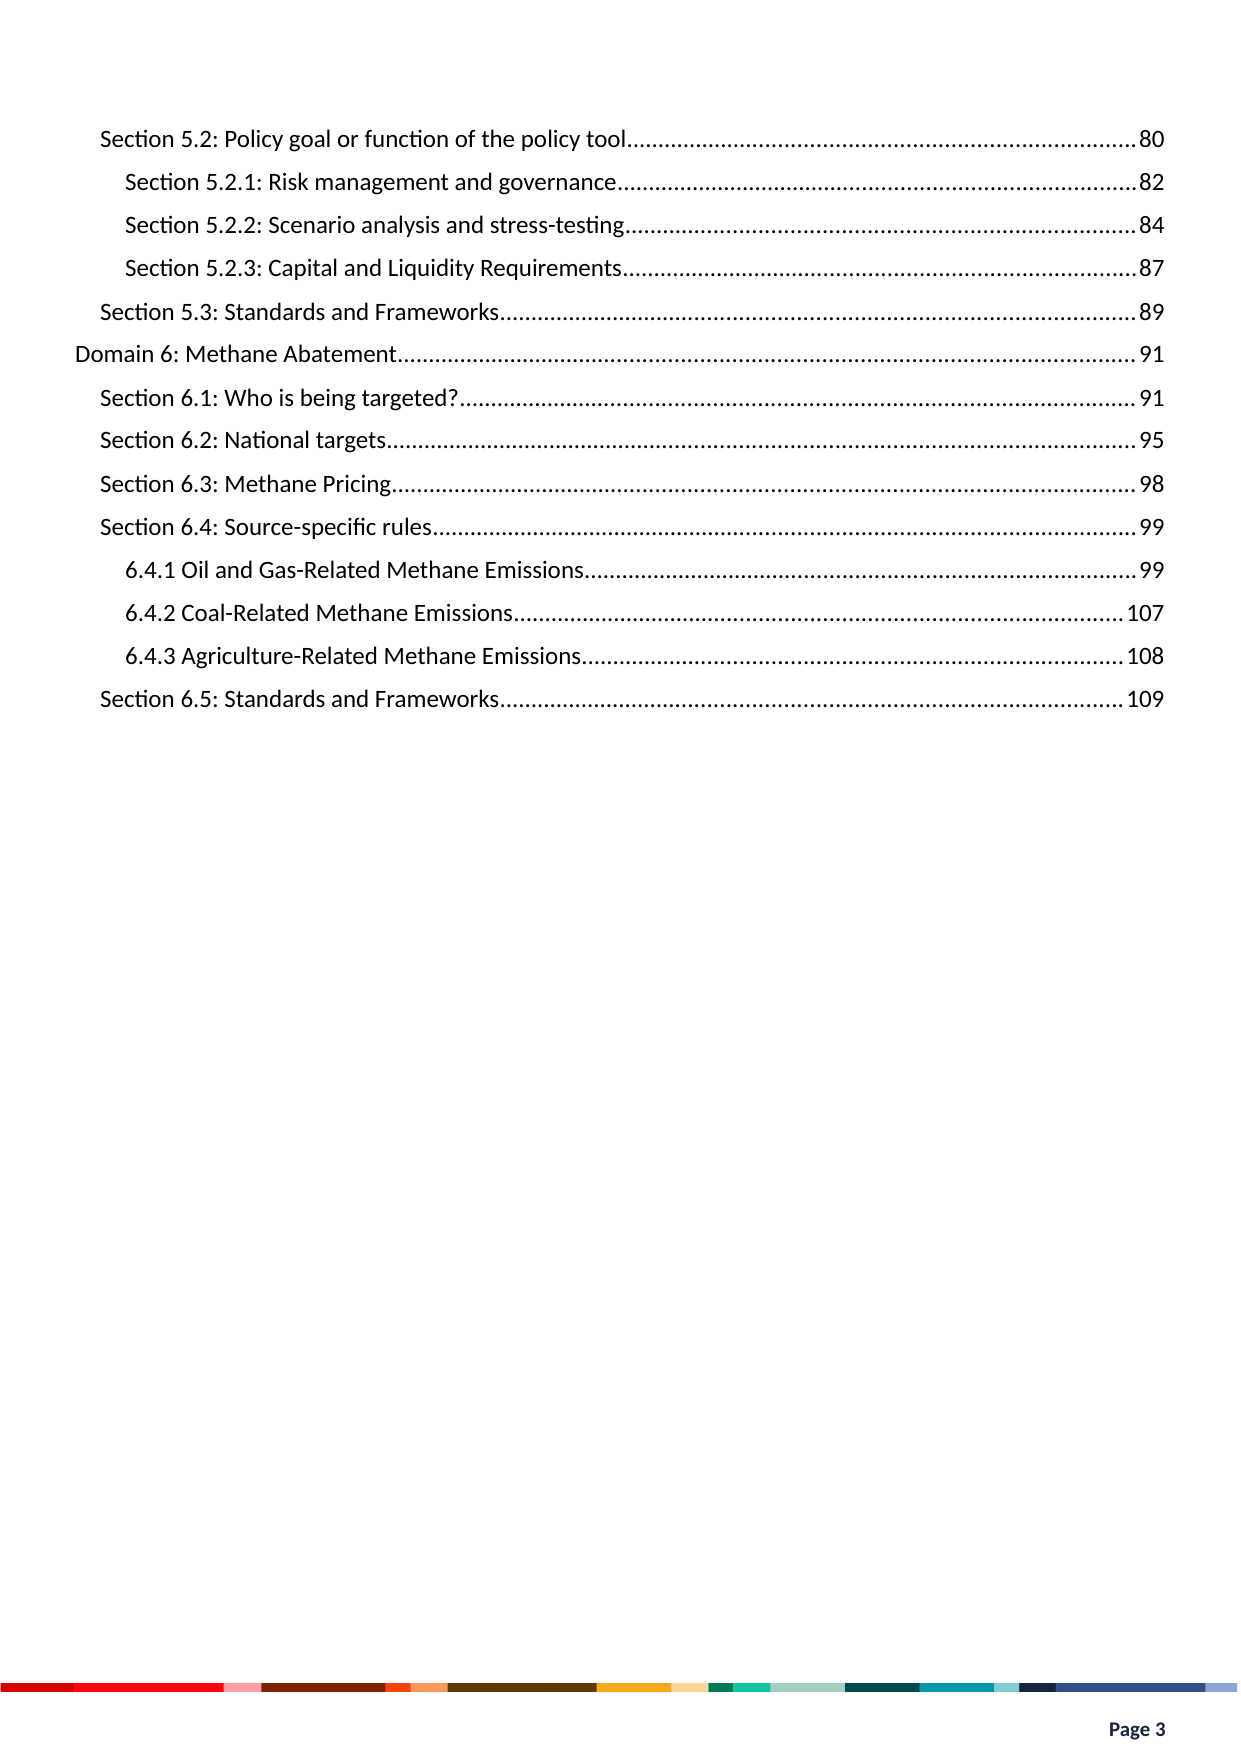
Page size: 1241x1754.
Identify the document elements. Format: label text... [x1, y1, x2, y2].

text Section 6.2: National targets 95 [100, 425, 1165, 455]
text 6.4.1 Oil and Gas-Related Methane Emissions 99 [125, 554, 1165, 584]
text Section 5.2.2: Scenario analysis and stress-testing 84 [125, 209, 1165, 240]
text Section 5.3: Standards and Frameworks 89 [100, 296, 1165, 326]
text Section 5.2: Policy goal or function of the policy tool 80 [100, 123, 1165, 154]
text Section 5.2.3: Capital and Liquidity Requirements 87 [125, 253, 1165, 283]
text Section 6.5: Standards and Frameworks 109 [100, 683, 1165, 713]
text Section 6.3: Methane Pricing 98 [100, 468, 1165, 498]
picture [0, 1683, 1236, 1692]
text Domain 6: Methane Abatement 91 [75, 339, 1165, 369]
text 6.4.3 Agriculture-Related Methane Emissions 108 [125, 640, 1165, 670]
text Section 6.4: Source-specific rules 99 [100, 511, 1165, 541]
text Section 6.1: Who is being targeted? 91 [100, 382, 1165, 412]
text 6.4.2 Coal-Related Methane Emissions 107 [125, 597, 1165, 627]
text Section 5.2.1: Risk management and governance 82 [125, 167, 1165, 197]
